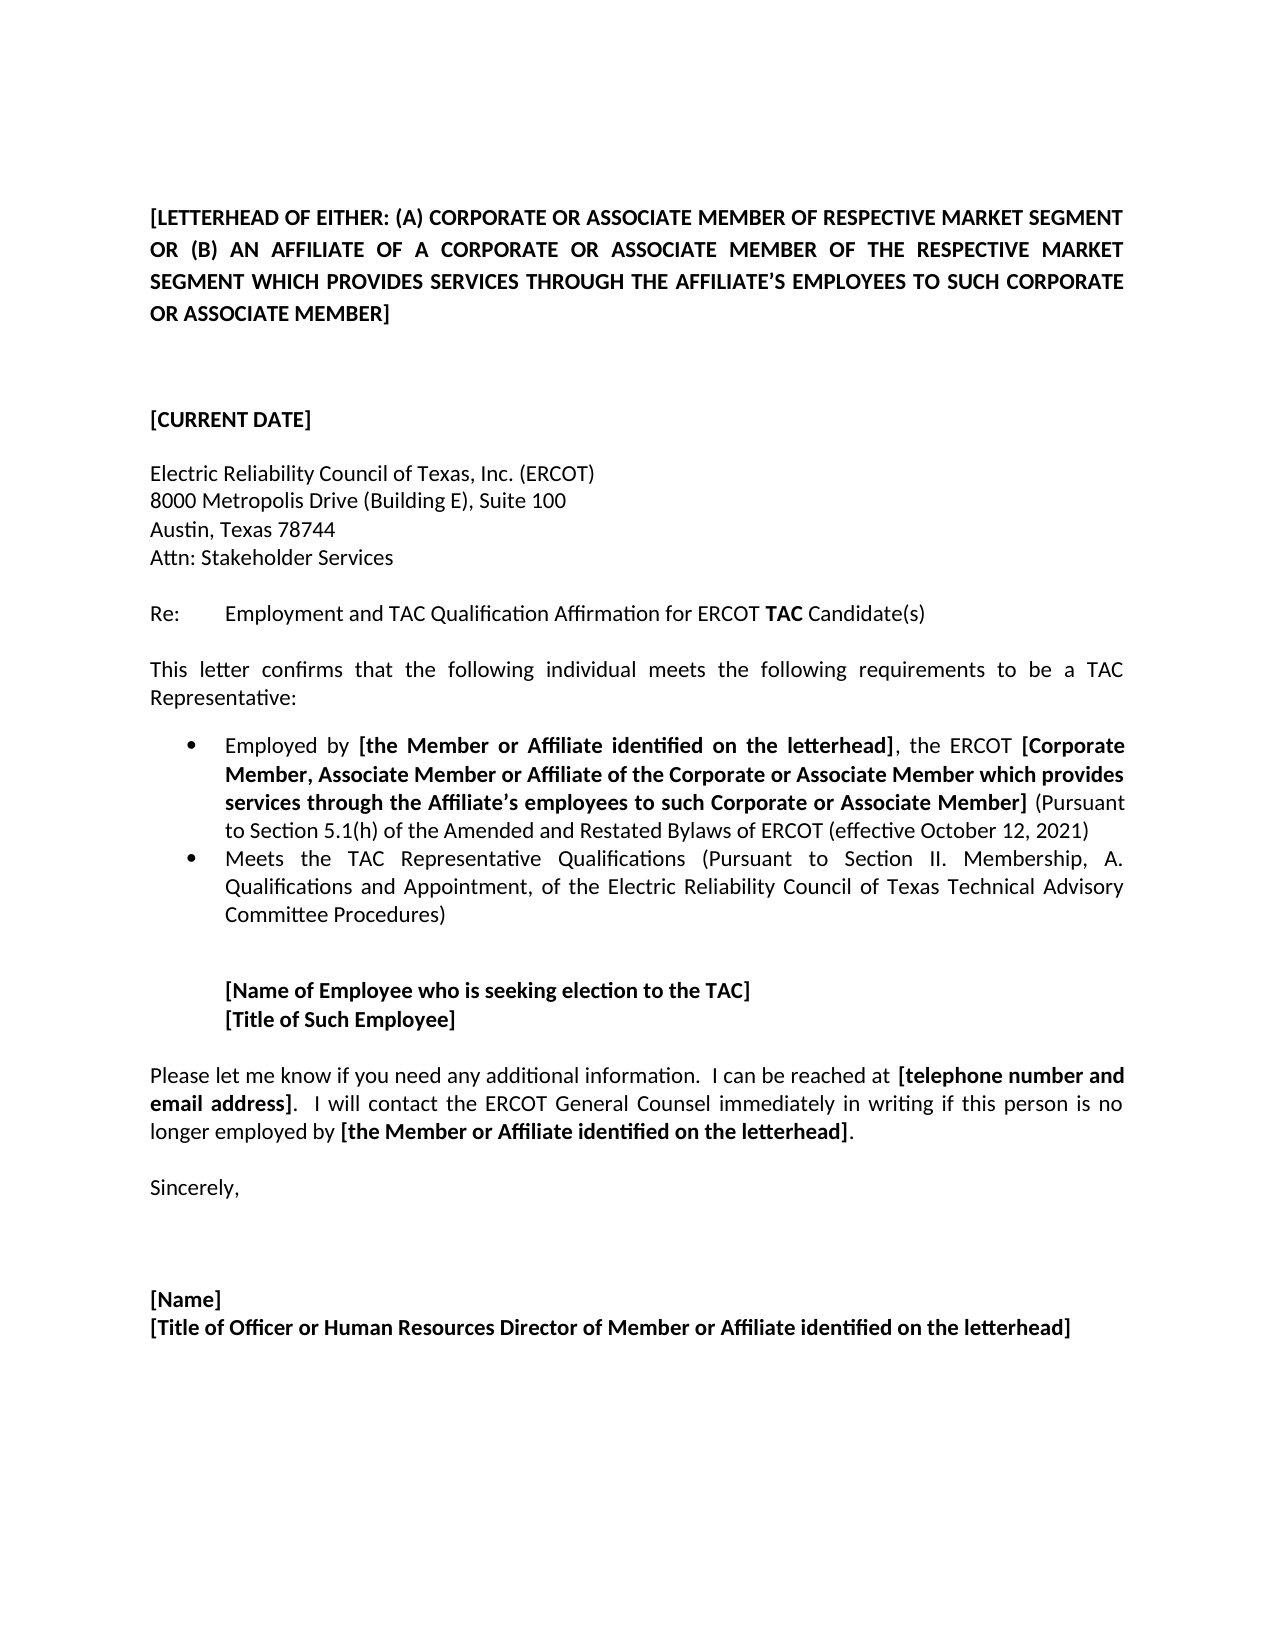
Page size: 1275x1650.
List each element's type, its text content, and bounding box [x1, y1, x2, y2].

text Electric Reliability Council of Texas, Inc. (ERCOT) [150, 459, 1125, 487]
text This letter confirms that the following individual meets the following requirements to be a TAC Representative: [150, 655, 1125, 711]
text 8000 Metropolis Drive (Building E), Suite 100 [150, 487, 1125, 515]
text Attn: Stakeholder Services [150, 543, 1125, 571]
text [Title of Such Employee] [225, 1005, 1125, 1033]
text [LETTERHEAD OF EITHER: (A) CORPORATE OR ASSOCIATE MEMBER OF RESPECTIVE MARKET SEGMENT OR (B) AN AFFILIATE OF A CORPORATE OR ASSOCIATE MEMBER OF THE RESPECTIVE MARKET SEGMENT WHICH PROVIDES SERVICES THROUGH THE AFFILIATE’S EMPLOYEES TO SUCH CORPORATE OR ASSOCIATE MEMBER] [150, 203, 1125, 328]
text Austin, Texas 78744 [150, 515, 1125, 543]
text [Name of Employee who is seeking election to the TAC] [225, 977, 1125, 1005]
text Re: Employment and TAC Qualification Affirmation for ERCOT TAC Candidate(s) [150, 599, 1125, 627]
text Please let me know if you need any additional information. I can be reached at [telephone number and email address]. I will contact the ERCOT General Counsel immediately in writing if this person is no longer employed by [the Member or Affiliate identified on the letterhead]. [150, 1061, 1125, 1145]
text [Name] [150, 1285, 1125, 1313]
text [Title of Officer or Human Resources Director of Member or Affiliate identified on the letterhead] [150, 1313, 1125, 1341]
text Sincerely, [150, 1173, 1125, 1201]
list Meets the TAC Representative Qualifications (Pursuant to Section II. Membership, A. Qualifications and Appointment, of the Electric Reliability Council of Texas Technical Advisory Committee Procedures) [187, 844, 1125, 928]
list Employed by [the Member or Affiliate identified on the letterhead], the ERCOT [Corporate Member, Associate Member or Affiliate of the Corporate or Associate Member which provides services through the Affiliate’s employees to such Corporate or Associate Member] (Pursuant to Section 5.1(h) of the Amended and Restated Bylaws of ERCOT (effective October 12, 2021) [187, 732, 1125, 844]
text [CURRENT DATE] [150, 406, 1125, 434]
